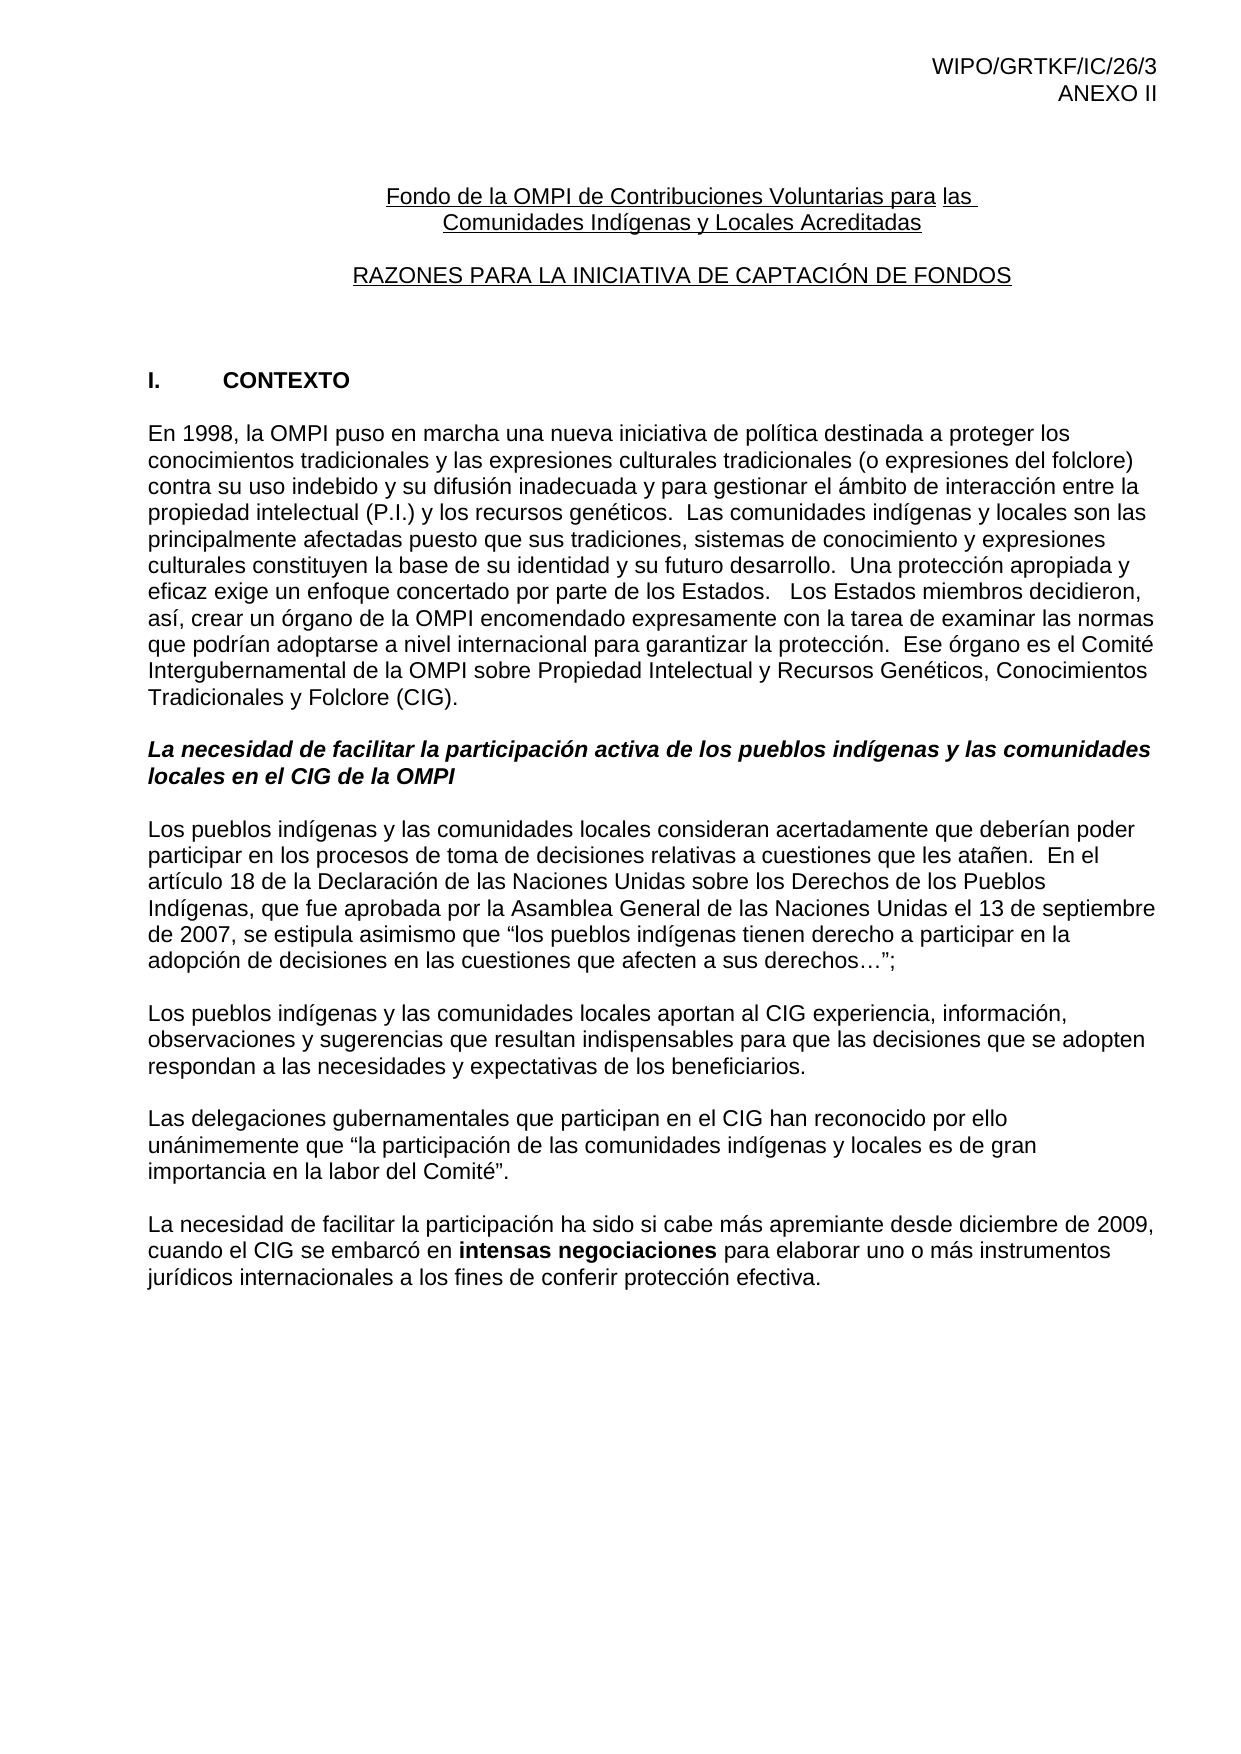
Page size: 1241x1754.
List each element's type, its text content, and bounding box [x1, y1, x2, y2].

text Los pueblos indígenas y las comunidades locales aportan al CIG experiencia, información, observaciones y sugerencias que resultan indispensables para que las decisiones que se adopten respondan a las necesidades y expectativas de los beneficiarios. [148, 1000, 1157, 1079]
text La necesidad de facilitar la participación activa de los pueblos indígenas y las comunidades locales en el CIG de la OMPI [148, 736, 1157, 789]
text Fondo de la OMPI de Contribuciones Voluntarias para las Comunidades Indígenas y Locales Acreditadas [207, 183, 1157, 236]
text Los pueblos indígenas y las comunidades locales consideran acertadamente que deberían poder participar en los procesos de toma de decisiones relativas a cuestiones que les atañen. En el artículo 18 de la Declaración de las Naciones Unidas sobre los Derechos de los Pueblos Indígenas, que fue aprobada por la Asamblea General de las Naciones Unidas el 13 de septiembre de 2007, se estipula asimismo que “los pueblos indígenas tienen derecho a participar en la adopción de decisiones en las cuestiones que afecten a sus derechos…”; [148, 816, 1157, 974]
text La necesidad de facilitar la participación ha sido si cabe más apremiante desde diciembre de 2009, cuando el CIG se embarcó en intensas negociaciones para elaborar uno o más instrumentos jurídicos internacionales a los fines de conferir protección efectiva. [148, 1211, 1157, 1290]
text Las delegaciones gubernamentales que participan en el CIG han reconocido por ello unánimemente que “la participación de las comunidades indígenas y locales es de gran importancia en la labor del Comité”. [148, 1105, 1157, 1184]
text RAZONES PARA LA INICIATIVA DE CAPTACIÓN DE FONDOS [207, 262, 1157, 288]
text I. CONTEXTO [148, 367, 1157, 394]
text En 1998, la OMPI puso en marcha una nueva iniciativa de política destinada a proteger los conocimientos tradicionales y las expresiones culturales tradicionales (o expresiones del folclore) contra su uso indebido y su difusión inadecuada y para gestionar el ámbito de interacción entre la propiedad intelectual (P.I.) y los recursos genéticos. Las comunidades indígenas y locales son las principalmente afectadas puesto que sus tradiciones, sistemas de conocimiento y expresiones culturales constituyen la base de su identidad y su futuro desarrollo. Una protección apropiada y eficaz exige un enfoque concertado por parte de los Estados. Los Estados miembros decidieron, así, crear un órgano de la OMPI encomendado expresamente con la tarea de examinar las normas que podrían adoptarse a nivel internacional para garantizar la protección. Ese órgano es el Comité Intergubernamental de la OMPI sobre Propiedad Intelectual y Recursos Genéticos, Conocimientos Tradicionales y Folclore (CIG). [148, 420, 1157, 710]
